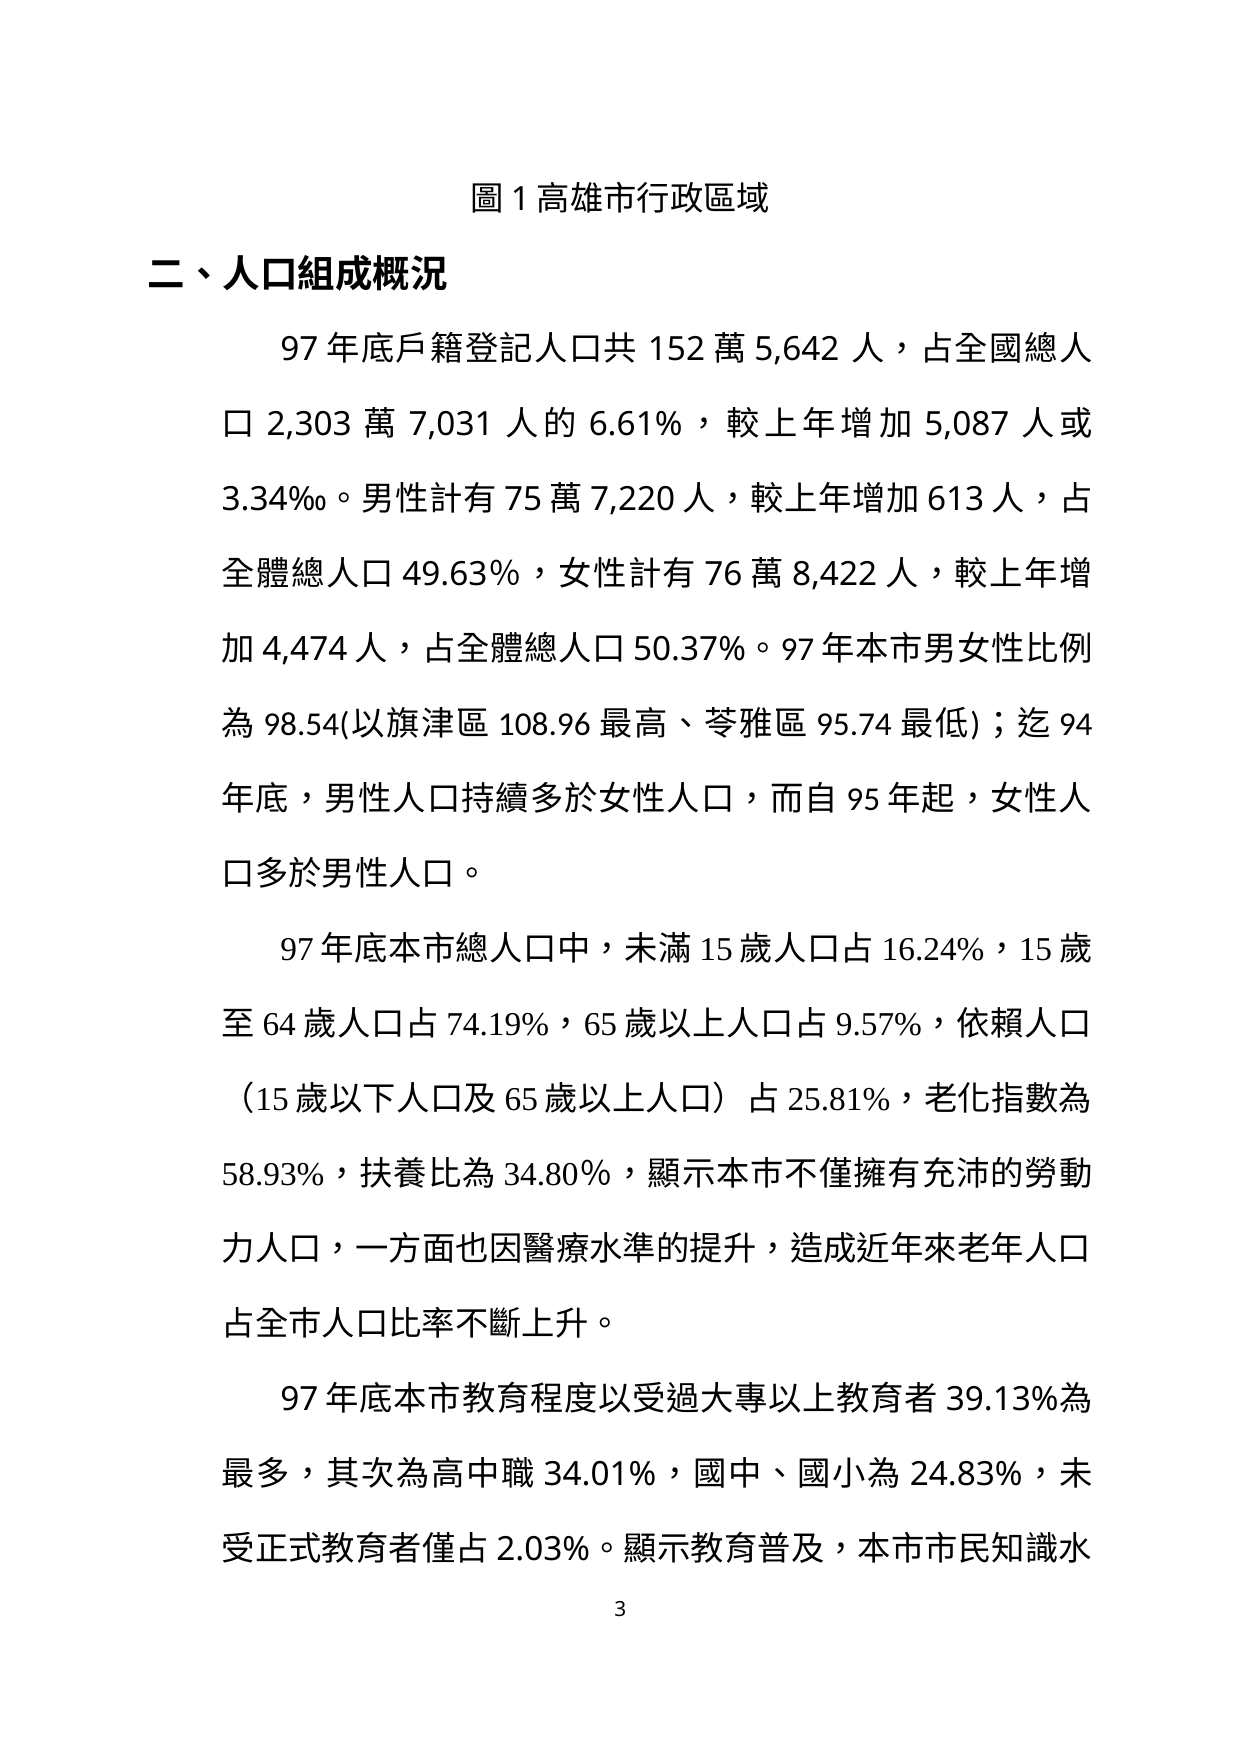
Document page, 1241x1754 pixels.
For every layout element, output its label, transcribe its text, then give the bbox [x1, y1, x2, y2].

text 97年底戶籍登記人口共 152萬5,642 人，占全國總人口2,303萬7,031人的6.61%，較上年增加5,087人或3.34‰。男性計有75萬7,220人，較上年增加613人，占全體總人口49.63％，女性計有76萬8,422人，較上年增加4,474人，占全體總人口50.37%。97年本市男女性比例為98.54(以旗津區108.96最高、苓雅區95.74最低)；迄94年底，男性人口持續多於女性人口，而自95年起，女性人口多於男性人口。 [221, 308, 1092, 908]
text 二、人口組成概況 [148, 233, 1092, 308]
text 97年底本市總人口中，未滿15歲人口占16.24%，15歲至64歲人口占74.19%，65歲以上人口占9.57%，依賴人口（15歲以下人口及65歲以上人口）占25.81%，老化指數為58.93%，扶養比為34.80％，顯示本巿不僅擁有充沛的勞動力人口，一方面也因醫療水準的提升，造成近年來老年人口占全巿人口比率不斷上升。 [221, 908, 1092, 1358]
text 圖1高雄市行政區域 [148, 158, 1092, 233]
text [221, 1358, 1092, 1583]
